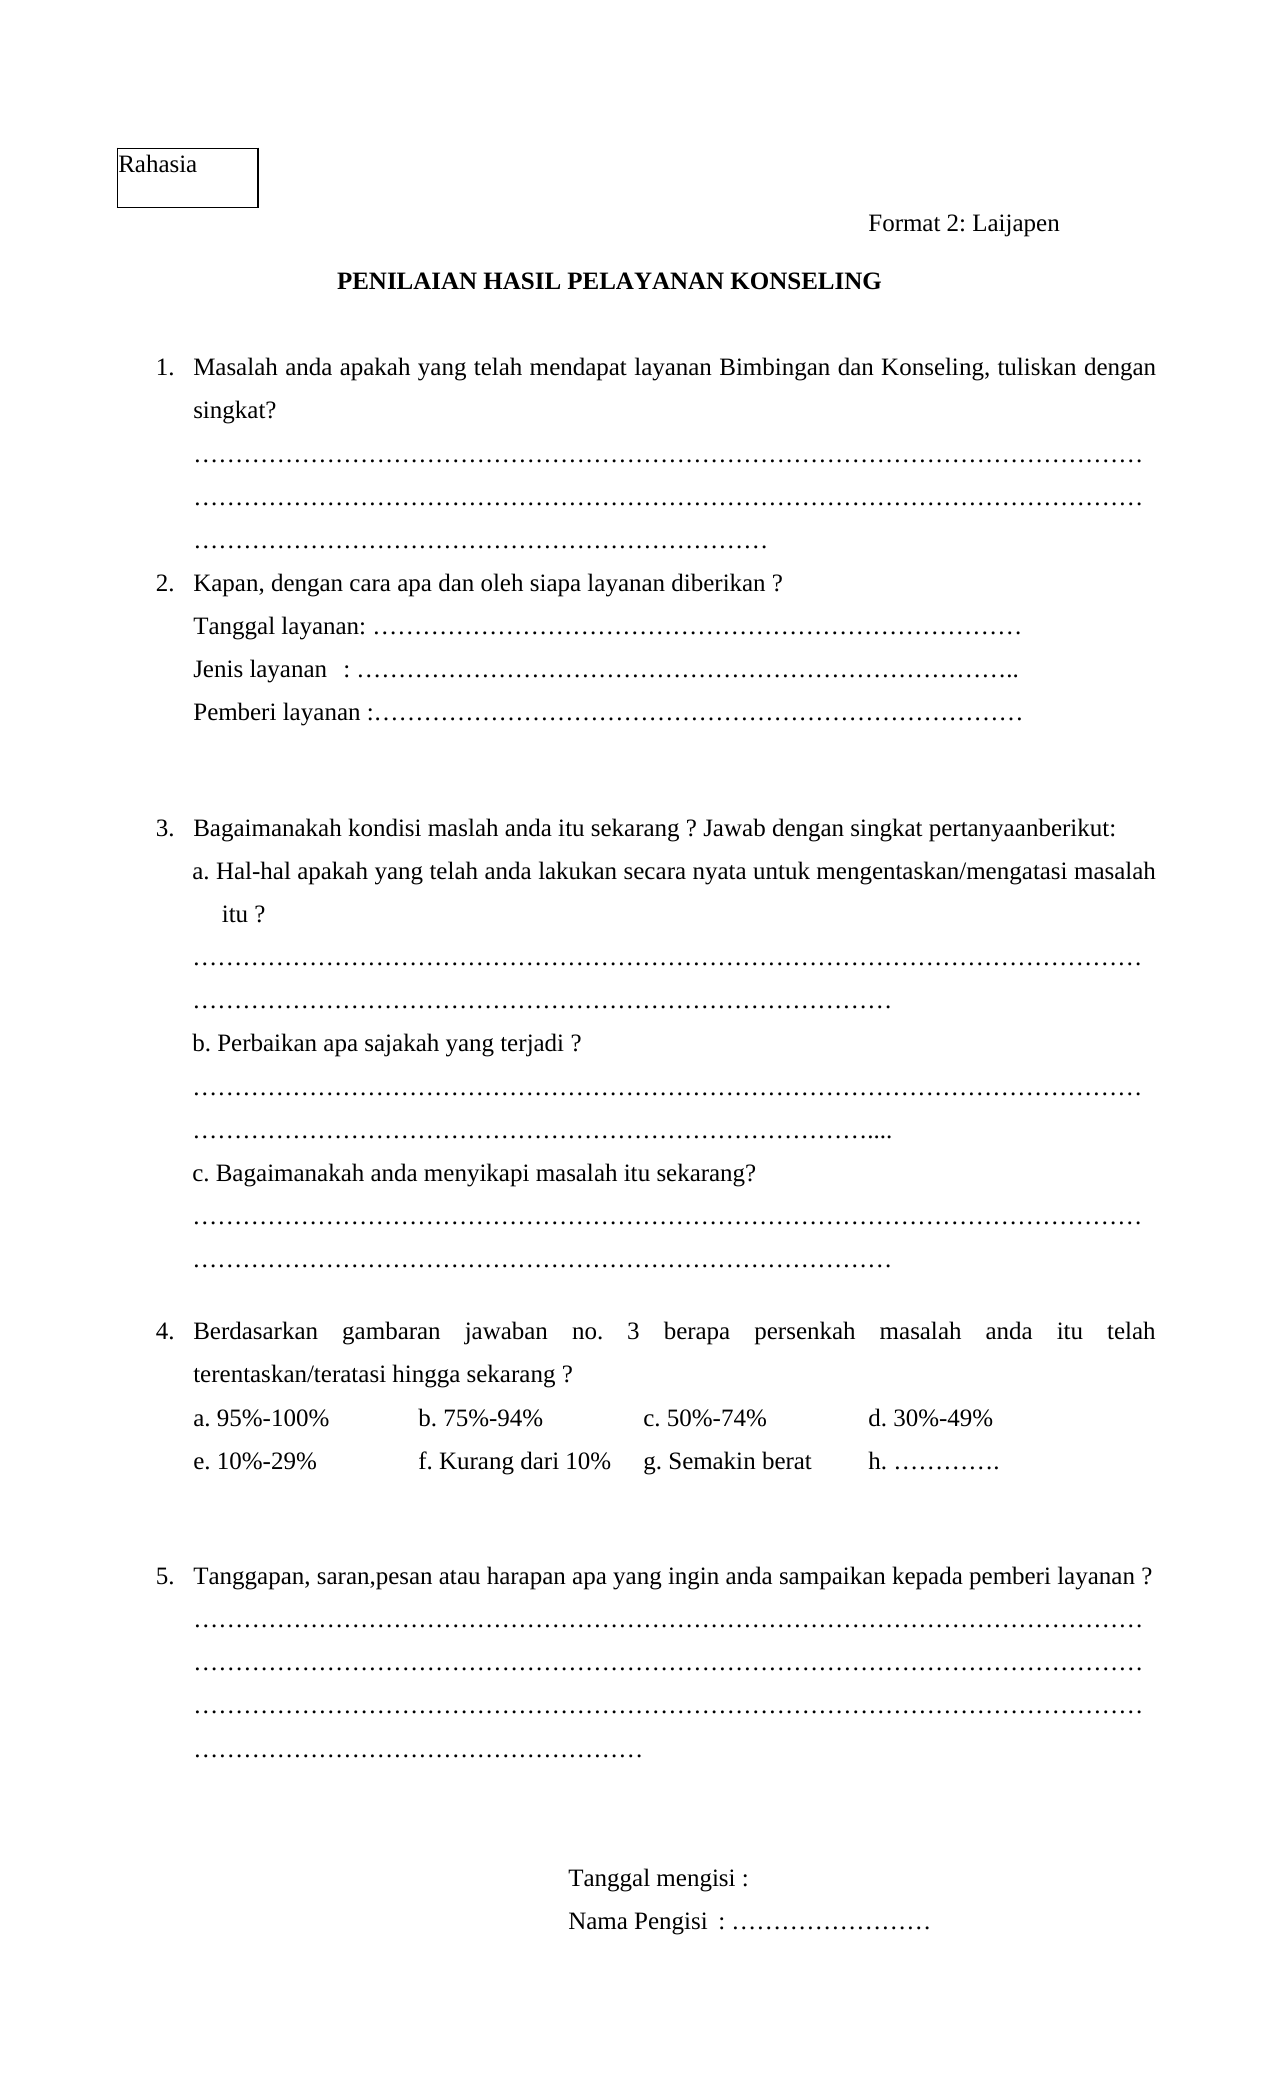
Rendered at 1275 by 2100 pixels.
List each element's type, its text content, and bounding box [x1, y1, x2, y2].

list Masalah anda apakah yang telah mendapat layanan Bimbingan dan Konseling, tuliskan dengan singkat? ……………………………………………………………………………………………………………………………………………………………………………………………………………………………………………………………………… [156, 352, 1157, 554]
text e. 10%-29% f. Kurang dari 10% g. Semakin berat h. …………. [118, 1446, 1157, 1474]
text PENILAIAN HASIL PELAYANAN KONSELING [62, 266, 1157, 294]
text Pemberi layanan :…………………………………………………………………… [118, 697, 1157, 726]
table_header Rahasia [118, 149, 257, 207]
list Berdasarkan gambaran jawaban no. 3 berapa persenkah masalah anda itu telah terentaskan/teratasi hingga sekarang ? [156, 1316, 1157, 1388]
text Tanggal mengisi : [118, 1863, 1157, 1892]
text b. Perbaikan apa sajakah yang terjadi ? [118, 1028, 1157, 1057]
text Nama Pengisi : …………………… [118, 1906, 1157, 1935]
text ……………………………………………………………………………………………………………………………………………………………………………………………………………………………………………………………………………………………………………………………………………………………… [193, 1604, 1157, 1762]
list Tanggapan, saran,pesan atau harapan apa yang ingin anda sampaikan kepada pemberi layanan ? [156, 1561, 1157, 1590]
text ……………………………………………………………………………………………………………………………………………………………………………… [192, 1201, 1157, 1273]
text c. Bagaimanakah anda menyikapi masalah itu sekarang? [118, 1158, 1157, 1187]
text Format 2: Laijapen [118, 208, 1157, 237]
text Tanggal layanan: …………………………………………………………………… [118, 611, 1157, 640]
text a. Hal-hal apakah yang telah anda lakukan secara nyata untuk mengentaskan/mengatasi masalah itu ? [192, 856, 1157, 928]
text …………………………………………………………………………………………………………………………………………………………………………….... [192, 1072, 1157, 1143]
list Kapan, dengan cara apa dan oleh siapa layanan diberikan ? [156, 568, 1157, 597]
text a. 95%-100% b. 75%-94% c. 50%-74% d. 30%-49% [118, 1403, 1157, 1431]
text ……………………………………………………………………………………………………………………………………………………………………………… [192, 942, 1157, 1014]
list Bagaimanakah kondisi maslah anda itu sekarang ? Jawab dengan singkat pertanyaanberikut: [156, 813, 1157, 842]
text Jenis layanan : …………………………………………………………………….. [118, 654, 1157, 683]
